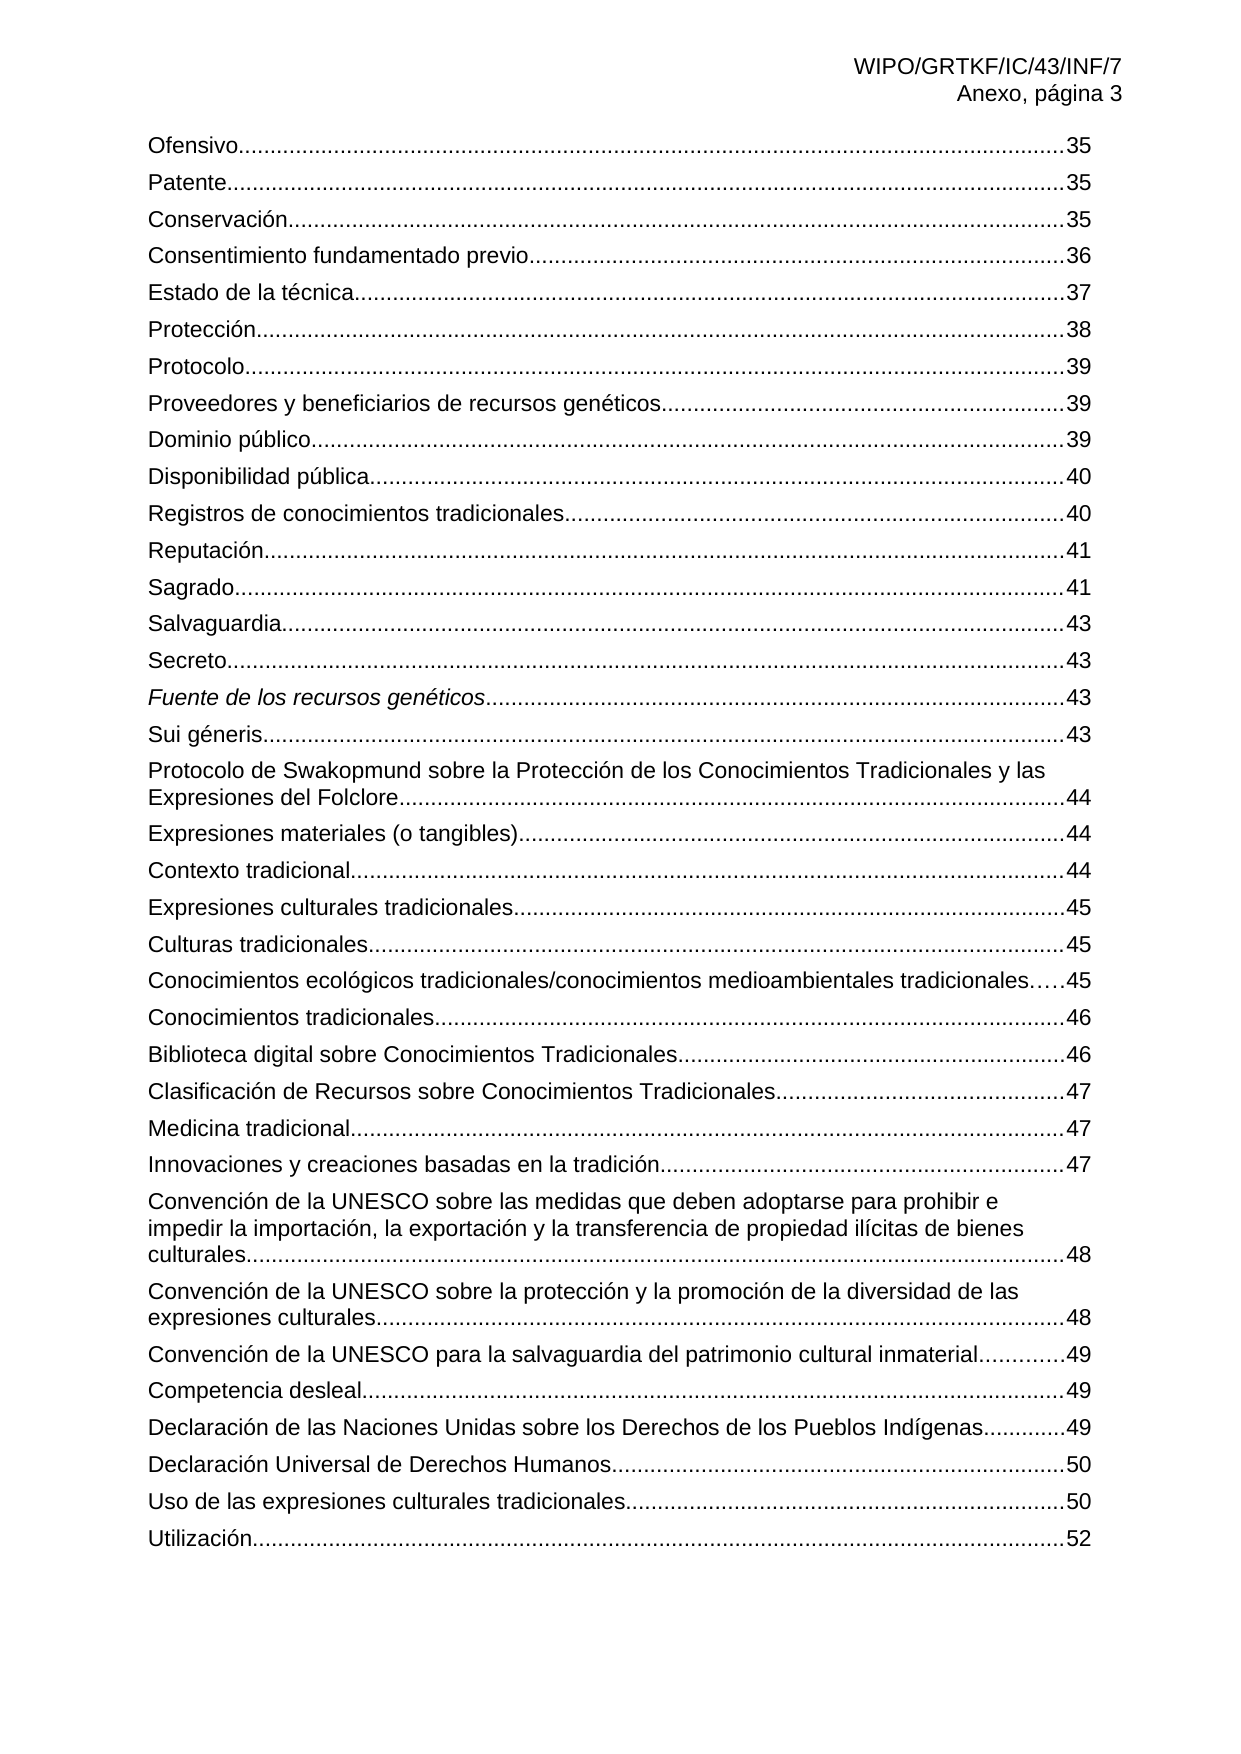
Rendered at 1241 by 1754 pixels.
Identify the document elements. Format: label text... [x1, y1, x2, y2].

text Culturas tradicionales 45 [148, 931, 1122, 957]
text Convención de la UNESCO para la salvaguardia del patrimonio cultural inmaterial 49 [148, 1341, 1122, 1367]
text Protocolo de Swakopmund sobre la Protección de los Conocimientos Tradicionales y las Expresiones del Folclore 44 [148, 757, 1122, 810]
text Expresiones culturales tradicionales 45 [148, 894, 1122, 920]
text Sui géneris 43 [148, 721, 1122, 747]
text Patente 35 [148, 169, 1122, 195]
text Salvaguardia 43 [148, 610, 1122, 637]
text Convención de la UNESCO sobre las medidas que deben adoptarse para prohibir e impedir la importación, la exportación y la transferencia de propiedad ilícitas de bienes culturales 48 [148, 1188, 1122, 1267]
text Conservación 35 [148, 206, 1122, 232]
text Conocimientos ecológicos tradicionales/conocimientos medioambientales tradicionales 45 [148, 967, 1122, 994]
text Contexto tradicional 44 [148, 857, 1122, 883]
text Utilización 52 [148, 1524, 1122, 1551]
text Reputación 41 [148, 537, 1122, 563]
text Consentimiento fundamentado previo 36 [148, 242, 1122, 269]
text Dominio público 39 [148, 426, 1122, 453]
text Estado de la técnica 37 [148, 279, 1122, 306]
text Sagrado 41 [148, 573, 1122, 600]
text Expresiones materiales (o tangibles) 44 [148, 820, 1122, 847]
text Uso de las expresiones culturales tradicionales 50 [148, 1488, 1122, 1514]
text Ofensivo 35 [148, 132, 1122, 158]
text Declaración Universal de Derechos Humanos 50 [148, 1451, 1122, 1477]
text Conocimientos tradicionales 46 [148, 1004, 1122, 1031]
text Fuente de los recursos genéticos 43 [148, 684, 1122, 710]
text Competencia desleal 49 [148, 1377, 1122, 1404]
text Proveedores y beneficiarios de recursos genéticos 39 [148, 389, 1122, 416]
text Medicina tradicional 47 [148, 1114, 1122, 1141]
text Registros de conocimientos tradicionales 40 [148, 500, 1122, 526]
text Protocolo 39 [148, 353, 1122, 379]
text Disponibilidad pública 40 [148, 463, 1122, 489]
text Convención de la UNESCO sobre la protección y la promoción de la diversidad de las expresiones culturales 48 [148, 1278, 1122, 1330]
text Secreto 43 [148, 647, 1122, 673]
text Protección 38 [148, 316, 1122, 342]
text Clasificación de Recursos sobre Conocimientos Tradicionales 47 [148, 1078, 1122, 1104]
text Biblioteca digital sobre Conocimientos Tradicionales 46 [148, 1041, 1122, 1067]
text Declaración de las Naciones Unidas sobre los Derechos de los Pueblos Indígenas 49 [148, 1414, 1122, 1441]
text Innovaciones y creaciones basadas en la tradición 47 [148, 1151, 1122, 1178]
